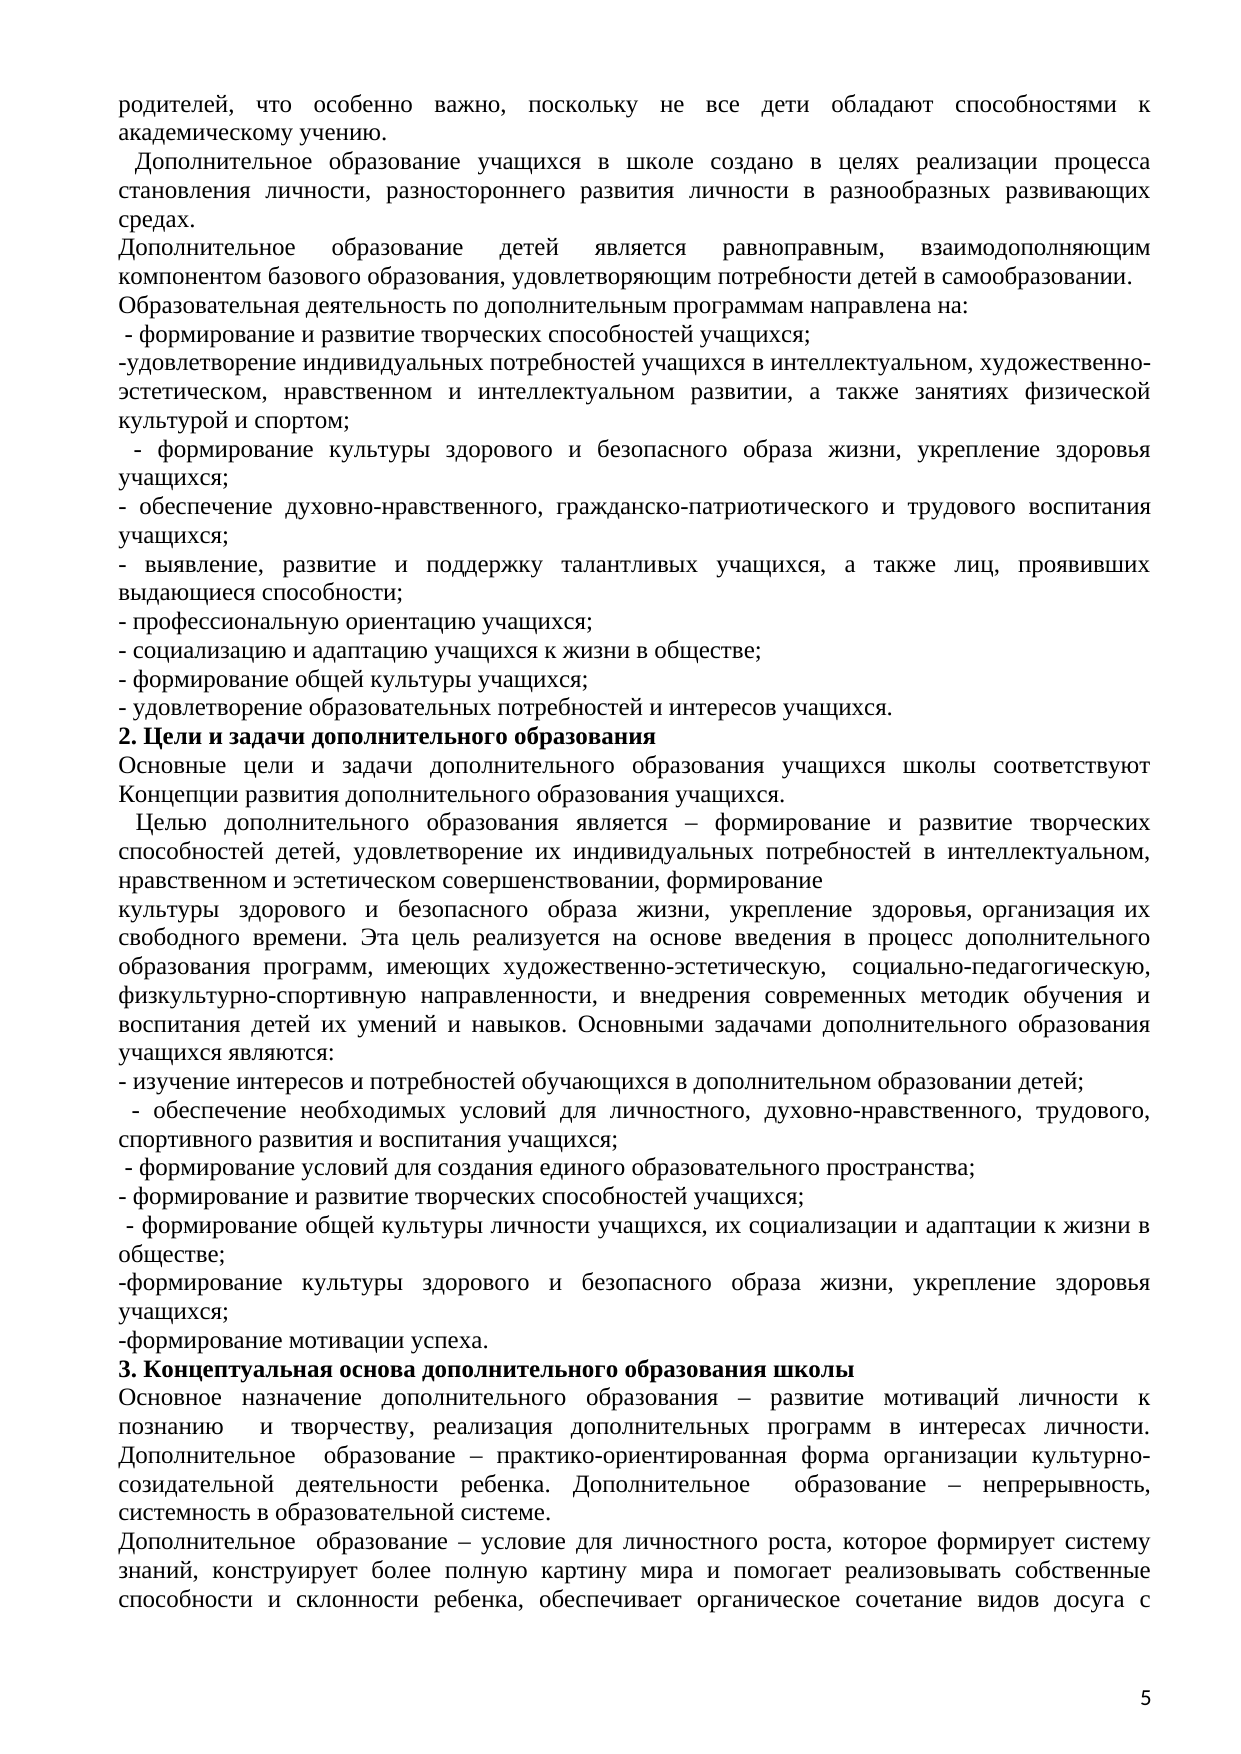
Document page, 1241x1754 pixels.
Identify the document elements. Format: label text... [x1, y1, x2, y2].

text -формирование мотивации успеха. [118, 1325, 1152, 1354]
text - выявление, развитие и поддержку талантливых учащихся, а также лиц, проявивших выдающиеся способности; [118, 549, 1152, 606]
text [118, 1526, 1152, 1612]
text -формирование культуры здорового и безопасного образа жизни, укрепление здоровья учащихся; [118, 1267, 1152, 1325]
text культуры здорового и безопасного образа жизни, укрепление здоровья, организация их свободного времени. Эта цель реализуется на основе введения в процесс дополнительного образования программ, имеющих художественно-эстетическую, социально-педагогическую, физкультурно-спортивную направленности, и внедрения современных методик обучения и воспитания детей их умений и навыков. Основными задачами дополнительного образования учащихся являются: [118, 894, 1152, 1066]
text 3. Концептуальная основа дополнительного образования школы [118, 1354, 1152, 1382]
text Дополнительное образование детей является равноправным, взаимодополняющим компонентом базового образования, удовлетворяющим потребности детей в самообразовании. [118, 232, 1152, 290]
text - формирование общей культуры учащихся; [118, 664, 1152, 692]
text Образовательная деятельность по дополнительным программам направлена на: [118, 290, 1152, 319]
text - изучение интересов и потребностей обучающихся в дополнительном образовании детей; [118, 1066, 1152, 1095]
text Дополнительное образование учащихся в школе создано в целях реализации процесса становления личности, разностороннего развития личности в разнообразных развивающих средах. [118, 146, 1152, 232]
text Основные цели и задачи дополнительного образования учащихся школы соответствуют Концепции развития дополнительного образования учащихся. [118, 750, 1152, 807]
text - формирование и развитие творческих способностей учащихся; [118, 319, 1152, 347]
text -удовлетворение индивидуальных потребностей учащихся в интеллектуальном, художественно-эстетическом, нравственном и интеллектуальном развитии, а также занятиях физической культурой и спортом; [118, 347, 1152, 434]
text - формирование культуры здорового и безопасного образа жизни, укрепление здоровья учащихся; [118, 434, 1152, 491]
text Основное назначение дополнительного образования – развитие мотиваций личности к познанию и творчеству, реализация дополнительных программ в интересах личности. Дополнительное образование – практико-ориентированная форма организации культурно-созидательной деятельности ребенка. Дополнительное образование – непрерывность, системность в образовательной системе. [118, 1382, 1152, 1526]
text - профессиональную ориентацию учащихся; [118, 606, 1152, 635]
text - обеспечение необходимых условий для личностного, духовно-нравственного, трудового, спортивного развития и воспитания учащихся; [118, 1095, 1152, 1152]
text 2. Цели и задачи дополнительного образования [118, 721, 1152, 750]
text - социализацию и адаптацию учащихся к жизни в обществе; [118, 635, 1152, 664]
text - формирование и развитие творческих способностей учащихся; [118, 1181, 1152, 1210]
text - удовлетворение образовательных потребностей и интересов учащихся. [118, 692, 1152, 721]
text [118, 89, 1152, 146]
text - формирование общей культуры личности учащихся, их социализации и адаптации к жизни в обществе; [118, 1210, 1152, 1267]
text - обеспечение духовно-нравственного, гражданско-патриотического и трудового воспитания учащихся; [118, 491, 1152, 549]
text - формирование условий для создания единого образовательного пространства; [118, 1152, 1152, 1181]
text Целью дополнительного образования является – формирование и развитие творческих способностей детей, удовлетворение их индивидуальных потребностей в интеллектуальном, нравственном и эстетическом совершенствовании, формирование [118, 807, 1152, 894]
